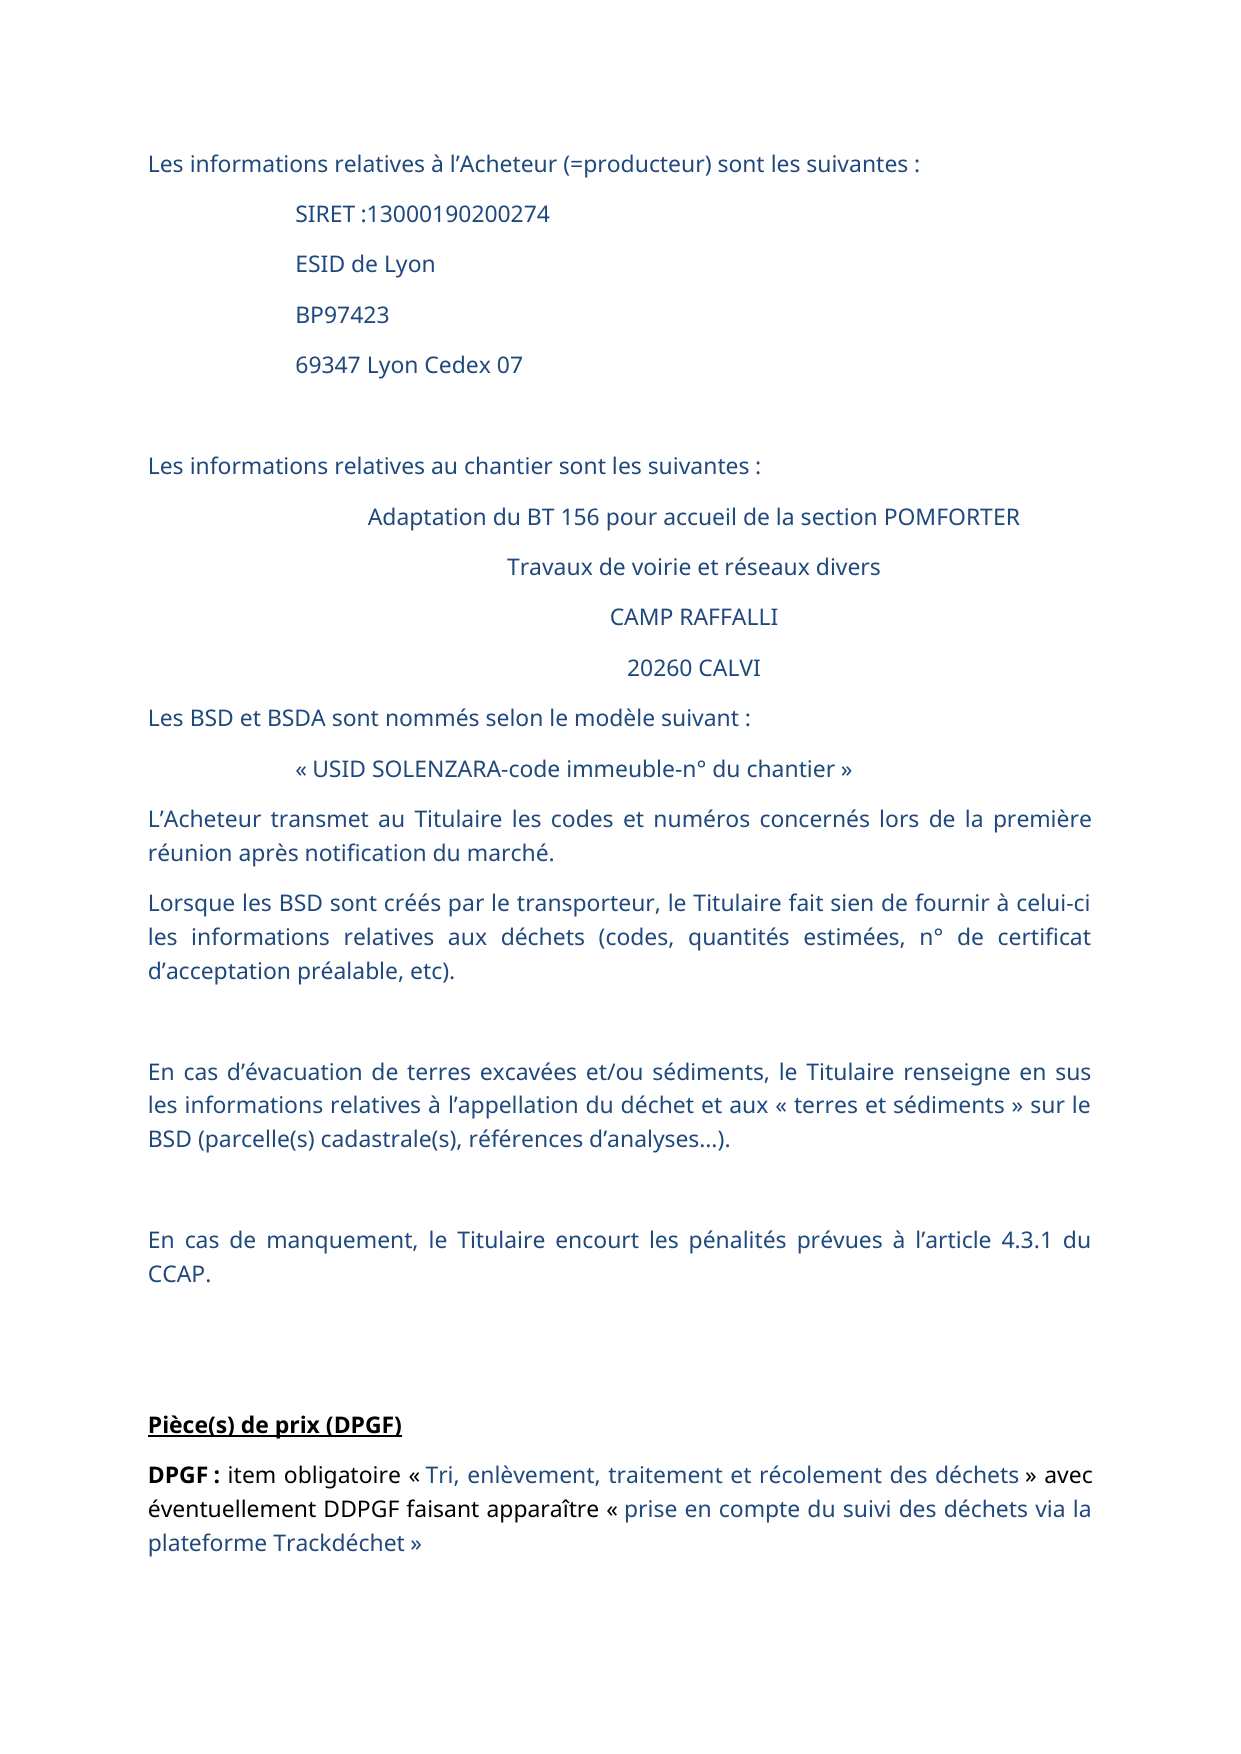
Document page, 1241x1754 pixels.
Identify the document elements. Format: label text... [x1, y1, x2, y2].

text Pièce(s) de prix (DPGF) [148, 1409, 1093, 1440]
text 20260 CALVI [295, 652, 1093, 683]
text CAMP RAFFALLI [295, 601, 1093, 633]
text 69347 Lyon Cedex 07 [295, 349, 1093, 381]
text L’Acheteur transmet au Titulaire les codes et numéros concernés lors de la première réunion après notification du marché. [148, 803, 1093, 868]
text En cas d’évacuation de terres excavées et/ou sédiments, le Titulaire renseigne en sus les informations relatives à l’appellation du déchet et aux « terres et sédiments » sur le BSD (parcelle(s) cadastrale(s), références d’analyses…). [148, 1056, 1093, 1154]
text Les informations relatives au chantier sont les suivantes : [148, 450, 1093, 481]
text Lorsque les BSD sont créés par le transporteur, le Titulaire fait sien de fournir à celui-ci les informations relatives aux déchets (codes, quantités estimées, n° de certificat d’acceptation préalable, etc). [148, 887, 1093, 986]
text BP97423 [295, 299, 1093, 330]
text SIRET :13000190200274 [295, 198, 1093, 229]
text Les informations relatives à l’Acheteur (=producteur) sont les suivantes : [148, 148, 1093, 179]
text ESID de Lyon [295, 248, 1093, 280]
text DPGF : item obligatoire « Tri, enlèvement, traitement et récolement des déchets » avec éventuellement DDPGF faisant apparaître « prise en compte du suivi des déchets via la plateforme Trackdéchet » [148, 1459, 1093, 1558]
text En cas de manquement, le Titulaire encourt les pénalités prévues à l’article 4.3.1 du CCAP. [148, 1224, 1093, 1289]
text Adaptation du BT 156 pour accueil de la section POMFORTER [295, 501, 1093, 532]
text Les BSD et BSDA sont nommés selon le modèle suivant : [148, 702, 1093, 733]
text « USID SOLENZARA-code immeuble-n° du chantier » [295, 753, 1093, 784]
text Travaux de voirie et réseaux divers [295, 551, 1093, 582]
